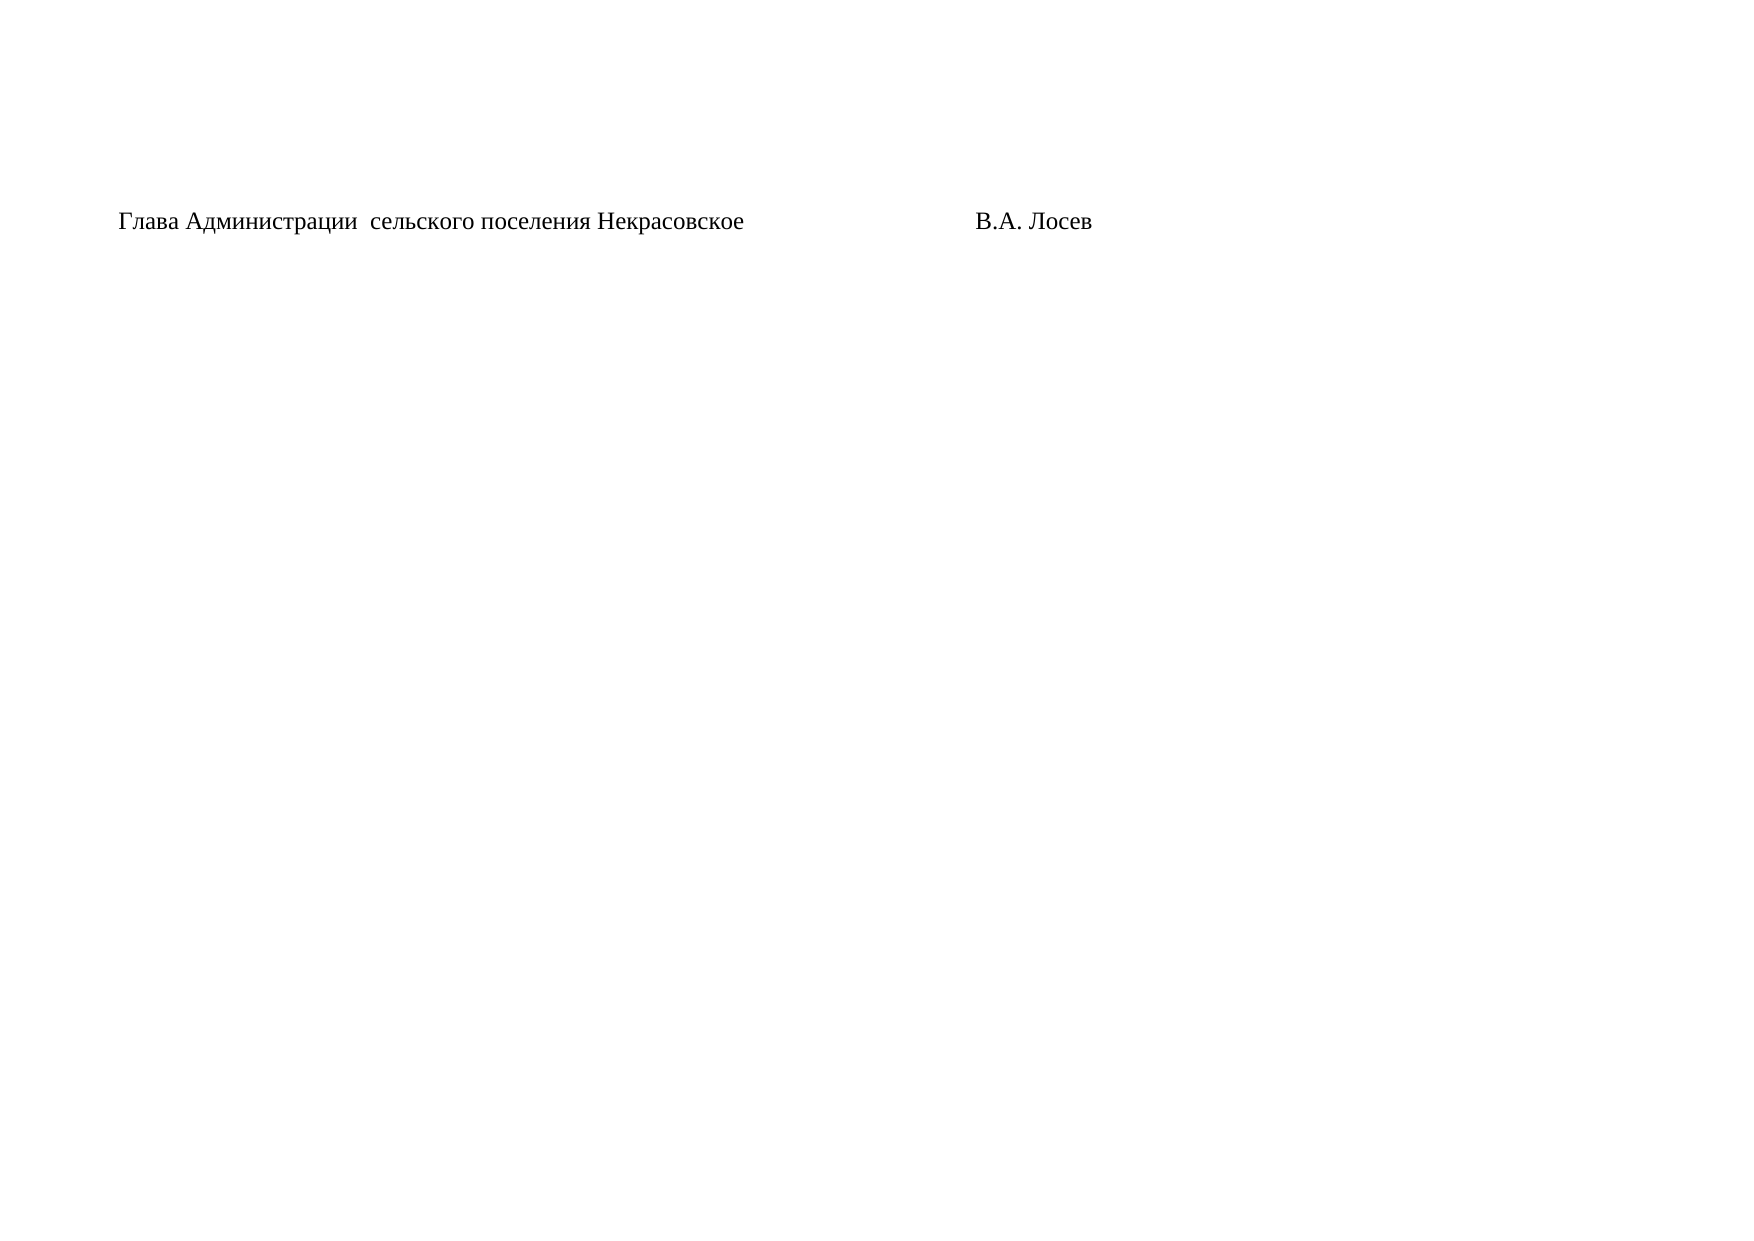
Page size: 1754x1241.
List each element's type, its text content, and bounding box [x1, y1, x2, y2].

text Глава Администрации сельского поселения Некрасовское В.А. Лосев [118, 206, 1636, 235]
